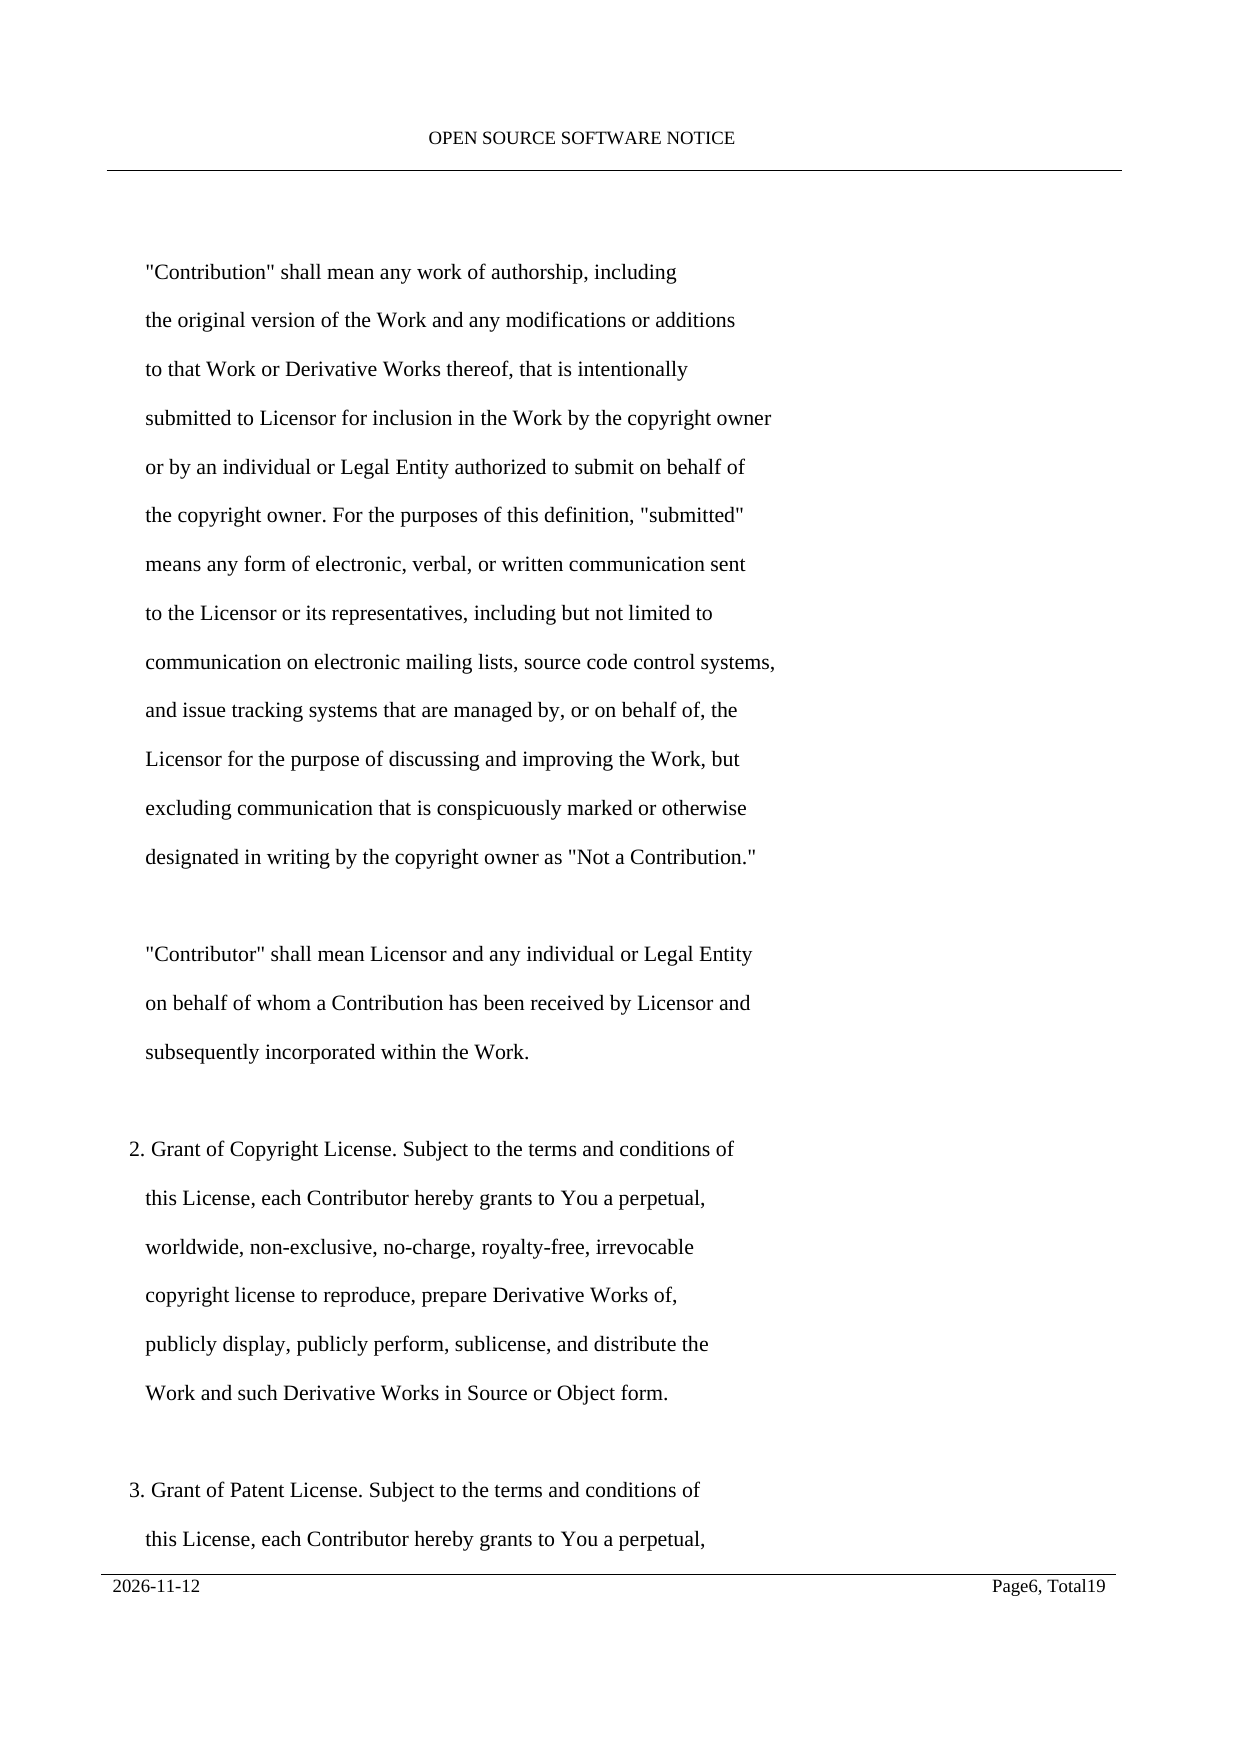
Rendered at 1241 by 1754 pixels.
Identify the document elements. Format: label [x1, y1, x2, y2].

text [112, 206, 1128, 1555]
